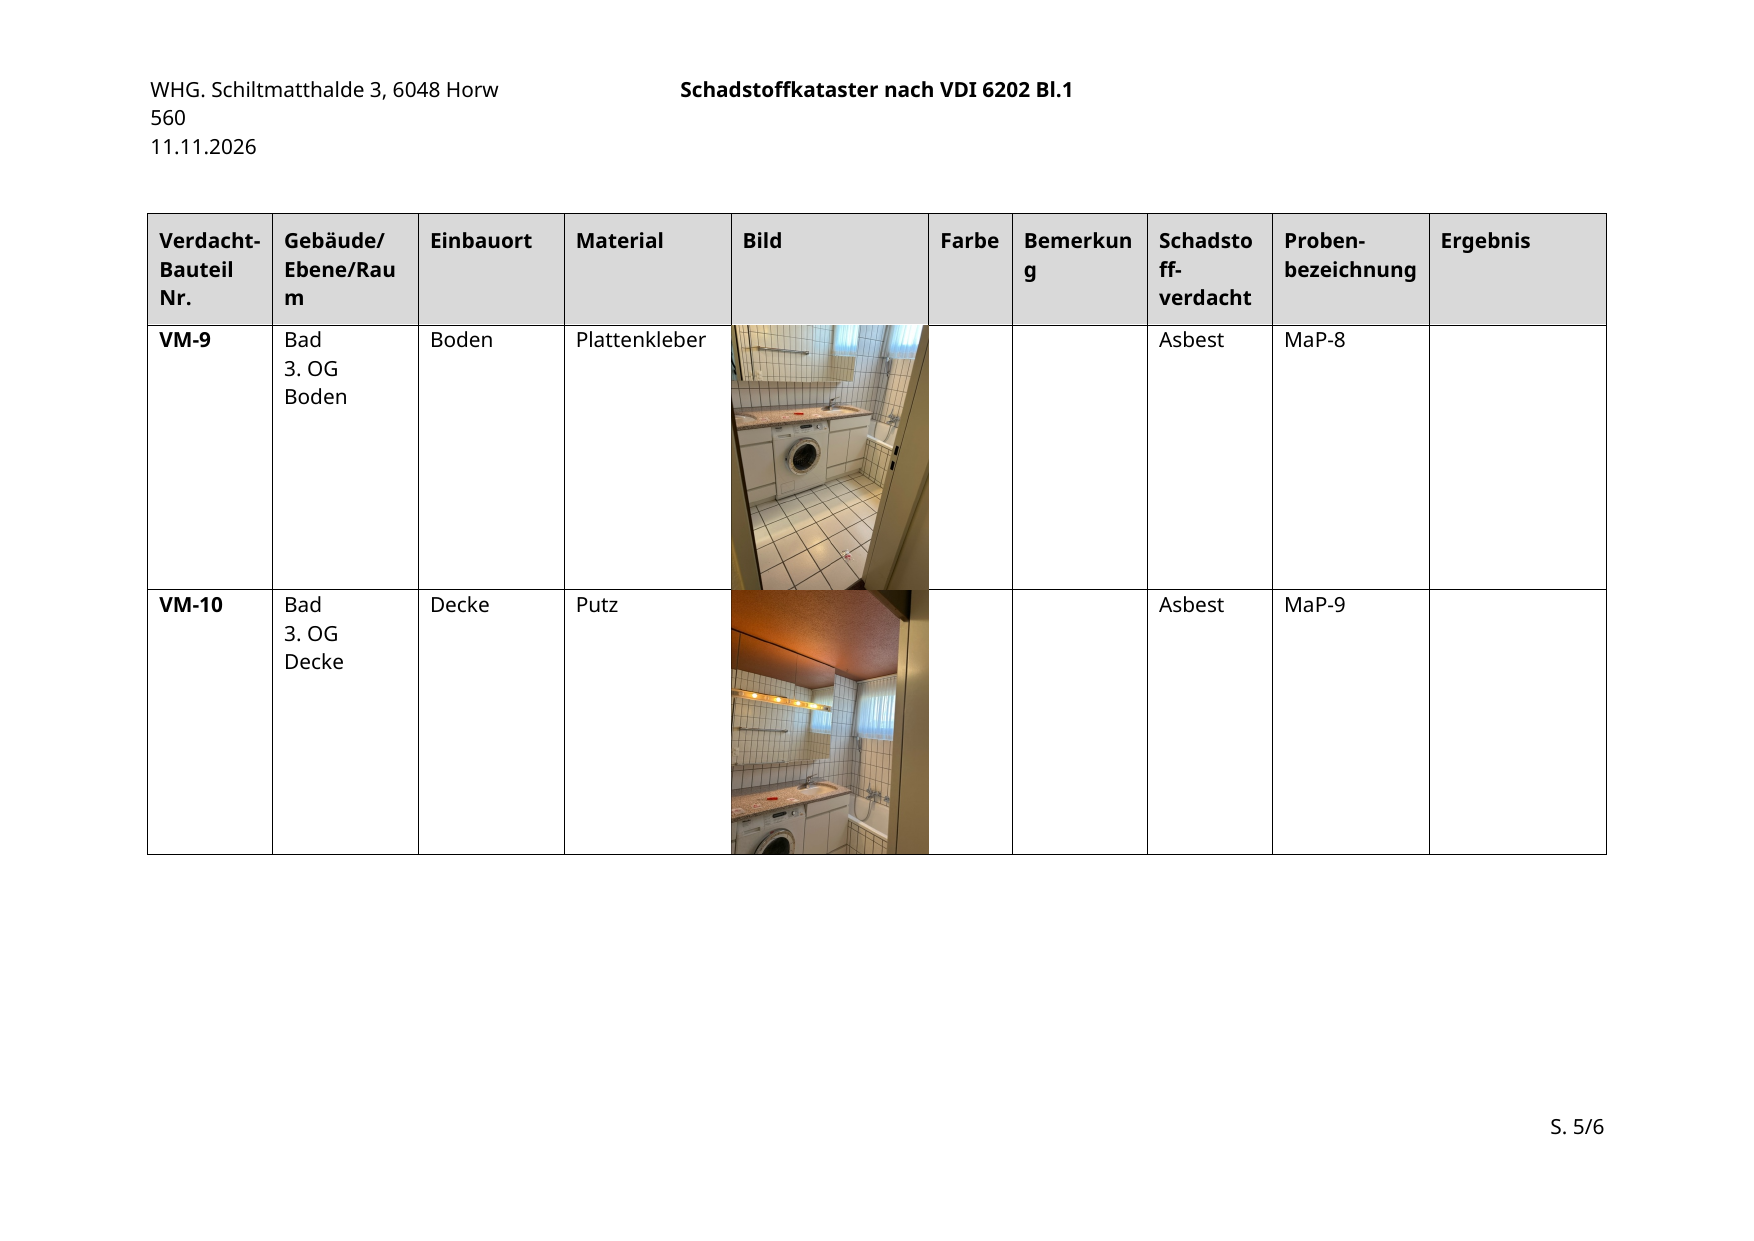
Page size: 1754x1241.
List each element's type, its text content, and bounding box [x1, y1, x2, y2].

table_header Material [565, 214, 731, 324]
table_cell MaP-8 [1273, 326, 1429, 589]
table_header Gebäude/ Ebene/Raum [273, 214, 418, 324]
table_cell [1013, 326, 1147, 589]
table_header Farbe [929, 214, 1012, 324]
table_cell VM-10 [148, 590, 272, 854]
table_cell Putz [565, 590, 731, 854]
table_cell Boden [419, 326, 564, 589]
table_cell [1430, 326, 1606, 589]
table_cell [929, 590, 1012, 854]
table_cell MaP-9 [1273, 590, 1429, 854]
table_cell [1430, 590, 1606, 854]
table_cell Decke [419, 590, 564, 854]
picture [731, 325, 929, 854]
table_cell Plattenkleber [565, 326, 731, 589]
table_header Schadstoff-verdacht [1148, 214, 1272, 324]
table_cell [929, 326, 1012, 589]
table_cell Bad 3. OG Boden [273, 326, 418, 589]
table_header Einbauort [419, 214, 564, 324]
table_header Proben-bezeichnung [1273, 214, 1429, 324]
table_cell Bad 3. OG Decke [273, 590, 418, 854]
table_cell VM-9 [148, 326, 272, 589]
table_header Ergebnis [1430, 214, 1606, 324]
table_header Bild [732, 214, 928, 324]
table_cell Asbest [1148, 326, 1272, 589]
table_header Bemerkung [1013, 214, 1147, 324]
table_cell Asbest [1148, 590, 1272, 854]
table_header Verdacht-Bauteil Nr. [148, 214, 272, 324]
table_cell [1013, 590, 1147, 854]
